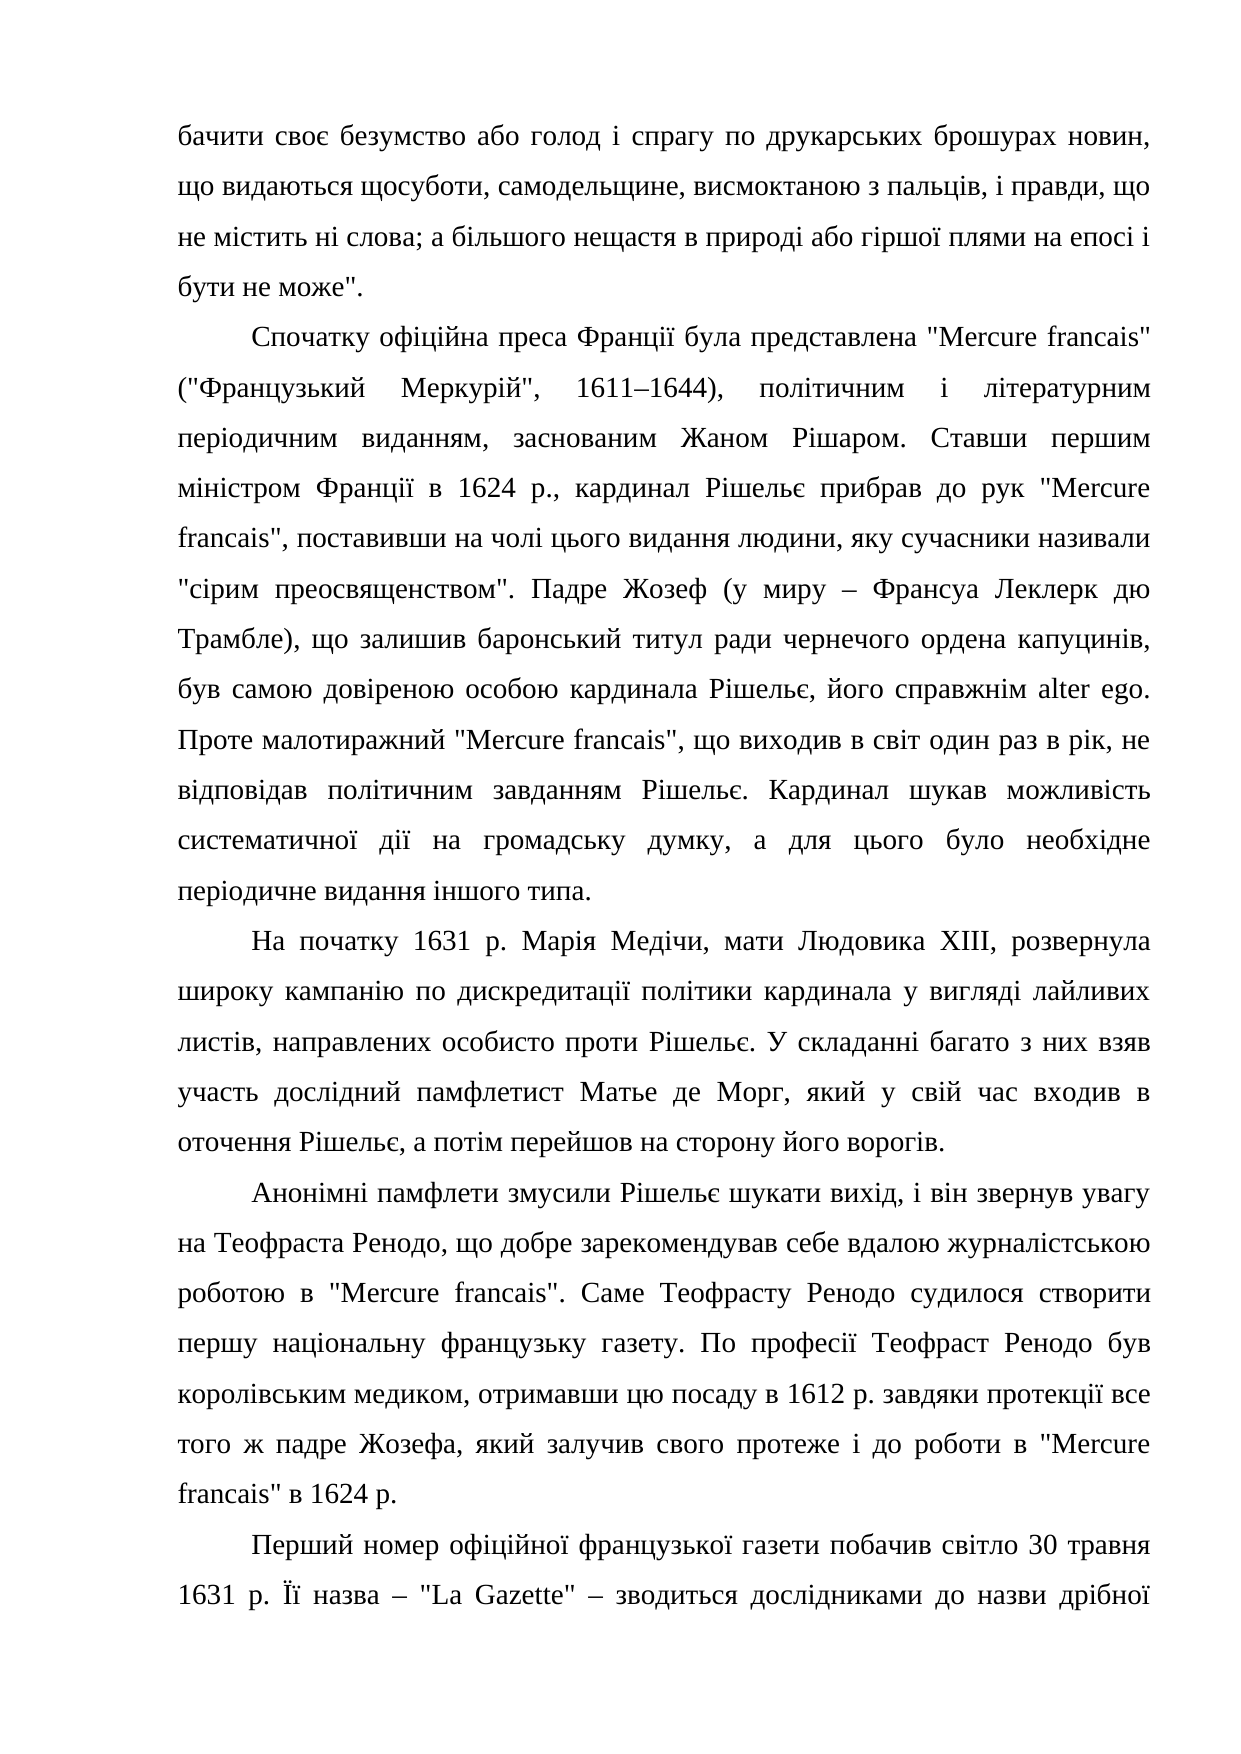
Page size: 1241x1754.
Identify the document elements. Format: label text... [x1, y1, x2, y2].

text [177, 118, 1152, 303]
text Спочатку офіційна преса Франції була представлена "Mercure francais" ("Французький Меркурій", 1611–1644), політичним і літературним періодичним виданням, заснованим Жаном Рішаром. Ставши першим міністром Франції в 1624 р., кардинал Рішельє прибрав до рук "Mercure francais", поставивши на чолі цього видання людини, яку сучасники називали "сірим преосвященством". Падре Жозеф (у миру – Франсуа Леклерк дю Трамбле), що залишив баронський титул ради чернечого ордена капуцинів, був самою довіреною особою кардинала Рішельє, його справжнім alter ego. Проте малотиражний "Mercure francais", що виходив в світ один раз в рік, не відповідав політичним завданням Рішельє. Кардинал шукав можливість систематичної дії на громадську думку, а для цього було необхідне періодичне видання іншого типа. [177, 319, 1152, 906]
text Анонімні памфлети змусили Рішельє шукати вихід, і він звернув увагу на Теофраста Ренодо, що добре зарекомендував себе вдалою журналістською роботою в "Mercure francais". Саме Теофрасту Ренодо судилося створити першу національну французьку газету. По професії Теофраст Ренодо був королівським медиком, отримавши цю посаду в 1612 р. завдяки протекції все того ж падре Жозефа, який залучив свого протеже і до роботи в "Mercure francais" в 1624 р. [177, 1175, 1152, 1510]
text На початку 1631 р. Марія Медічи, мати Людовика XIII, розвернула широку кампанію по дискредитації політики кардинала у вигляді лайливих листів, направлених особисто проти Рішельє. У складанні багато з них взяв участь дослідний памфлетист Матье де Морг, який у свій час входив в оточення Рішельє, а потім перейшов на сторону його ворогів. [177, 923, 1152, 1158]
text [177, 1527, 1152, 1611]
